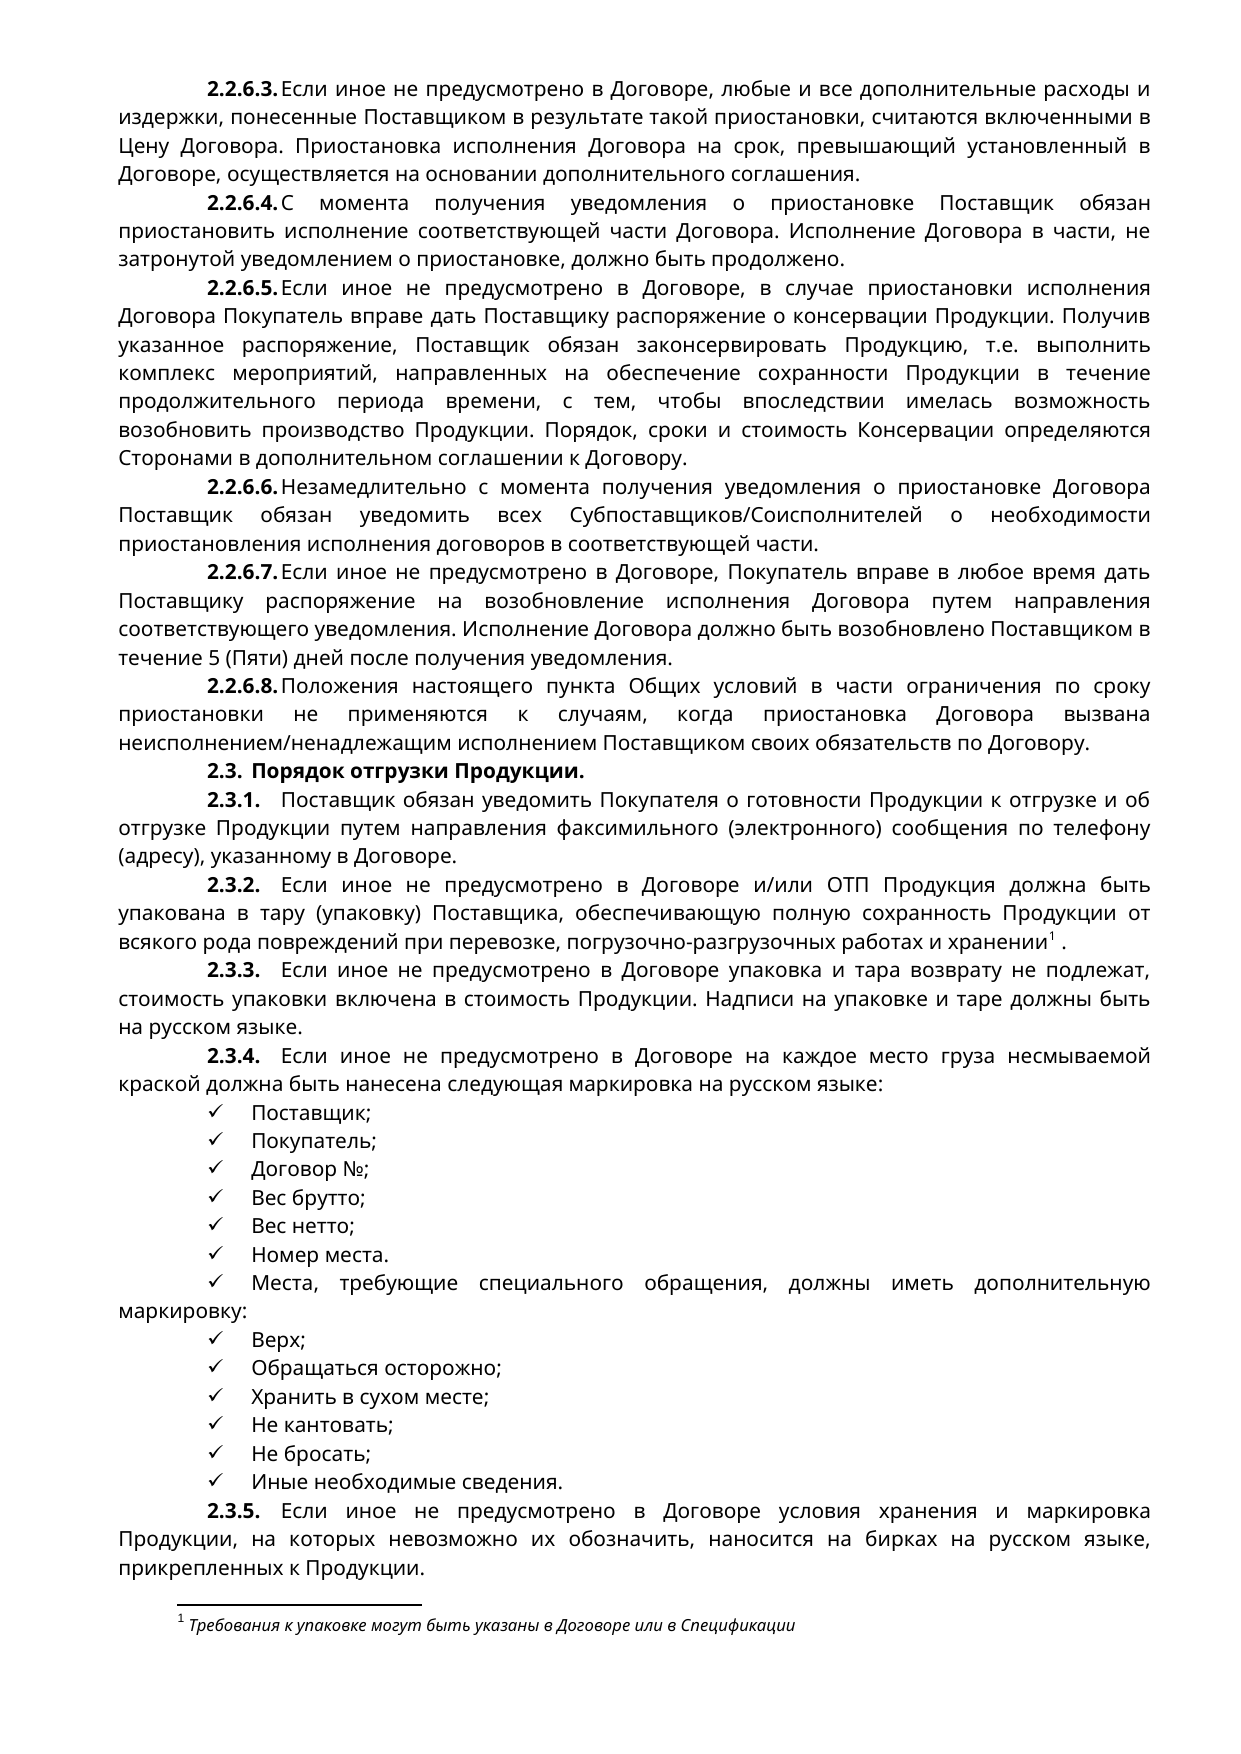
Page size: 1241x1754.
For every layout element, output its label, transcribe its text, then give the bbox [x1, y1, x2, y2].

list Не бросать; [118, 1439, 1152, 1467]
list Если иное не предусмотрено в Договоре и/или ОТП Продукция должна быть упакована в тару (упаковку) Поставщика, обеспечивающую полную сохранность Продукции от всякого рода повреждений при перевозке, погрузочно-разгрузочных работах и хранении . [118, 870, 1152, 955]
list С момента получения уведомления о приостановке Поставщик обязан приостановить исполнение соответствующей части Договора. Исполнение Договора в части, не затронутой уведомлением о приостановке, должно быть продолжено. [118, 188, 1152, 273]
list Поставщик; [118, 1098, 1152, 1126]
list Места, требующие специального обращения, должны иметь дополнительную маркировку: [118, 1268, 1152, 1325]
list Покупатель; [118, 1126, 1152, 1154]
list Незамедлительно с момента получения уведомления о приостановке Договора Поставщик обязан уведомить всех Субпоставщиков/Соисполнителей о необходимости приостановления исполнения договоров в соответствующей части. [118, 472, 1152, 557]
list Иные необходимые сведения. [118, 1467, 1152, 1496]
list Хранить в сухом месте; [118, 1382, 1152, 1410]
list Не кантовать; [118, 1410, 1152, 1439]
list Обращаться осторожно; [118, 1353, 1152, 1382]
list Если иное не предусмотрено в Договоре упаковка и тара возврату не подлежат, стоимость упаковки включена в стоимость Продукции. Надписи на упаковке и таре должны быть на русском языке. [118, 955, 1152, 1041]
list Поставщик обязан уведомить Покупателя о готовности Продукции к отгрузке и об отгрузке Продукции путем направления факсимильного (электронного) сообщения по телефону (адресу), указанному в Договоре. [118, 785, 1152, 870]
list Если иное не предусмотрено в Договоре, Покупатель вправе в любое время дать Поставщику распоряжение на возобновление исполнения Договора путем направления соответствующего уведомления. Исполнение Договора должно быть возобновлено Поставщиком в течение 5 (Пяти) дней после получения уведомления. [118, 557, 1152, 671]
list Вес брутто; [118, 1183, 1152, 1211]
list Если иное не предусмотрено в Договоре условия хранения и маркировка Продукции, на которых невозможно их обозначить, наносится на бирках на русском языке, прикрепленных к Продукции. [118, 1496, 1152, 1581]
list Если иное не предусмотрено в Договоре, в случае приостановки исполнения Договора Покупатель вправе дать Поставщику распоряжение о консервации Продукции. Получив указанное распоряжение, Поставщик обязан законсервировать Продукцию, т.е. выполнить комплекс мероприятий, направленных на обеспечение сохранности Продукции в течение продолжительного периода времени, с тем, чтобы впоследствии имелась возможность возобновить производство Продукции. Порядок, сроки и стоимость Консервации определяются Сторонами в дополнительном соглашении к Договору. [118, 273, 1152, 472]
list Порядок отгрузки Продукции. [118, 756, 1152, 785]
list Верх; [118, 1325, 1152, 1353]
list Если иное не предусмотрено в Договоре на каждое место груза несмываемой краской должна быть нанесена следующая маркировка на русском языке: [118, 1041, 1152, 1098]
list Если иное не предусмотрено в Договоре, любые и все дополнительные расходы и издержки, понесенные Поставщиком в результате такой приостановки, считаются включенными в Цену Договора. Приостановка исполнения Договора на срок, превышающий установленный в Договоре, осуществляется на основании дополнительного соглашения. [118, 74, 1152, 188]
list Положения настоящего пункта Общих условий в части ограничения по сроку приостановки не применяются к случаям, когда приостановка Договора вызвана неисполнением/ненадлежащим исполнением Поставщиком своих обязательств по Договору. [118, 671, 1152, 756]
list Вес нетто; [118, 1211, 1152, 1240]
list Договор №; [118, 1154, 1152, 1183]
list Номер места. [118, 1240, 1152, 1268]
